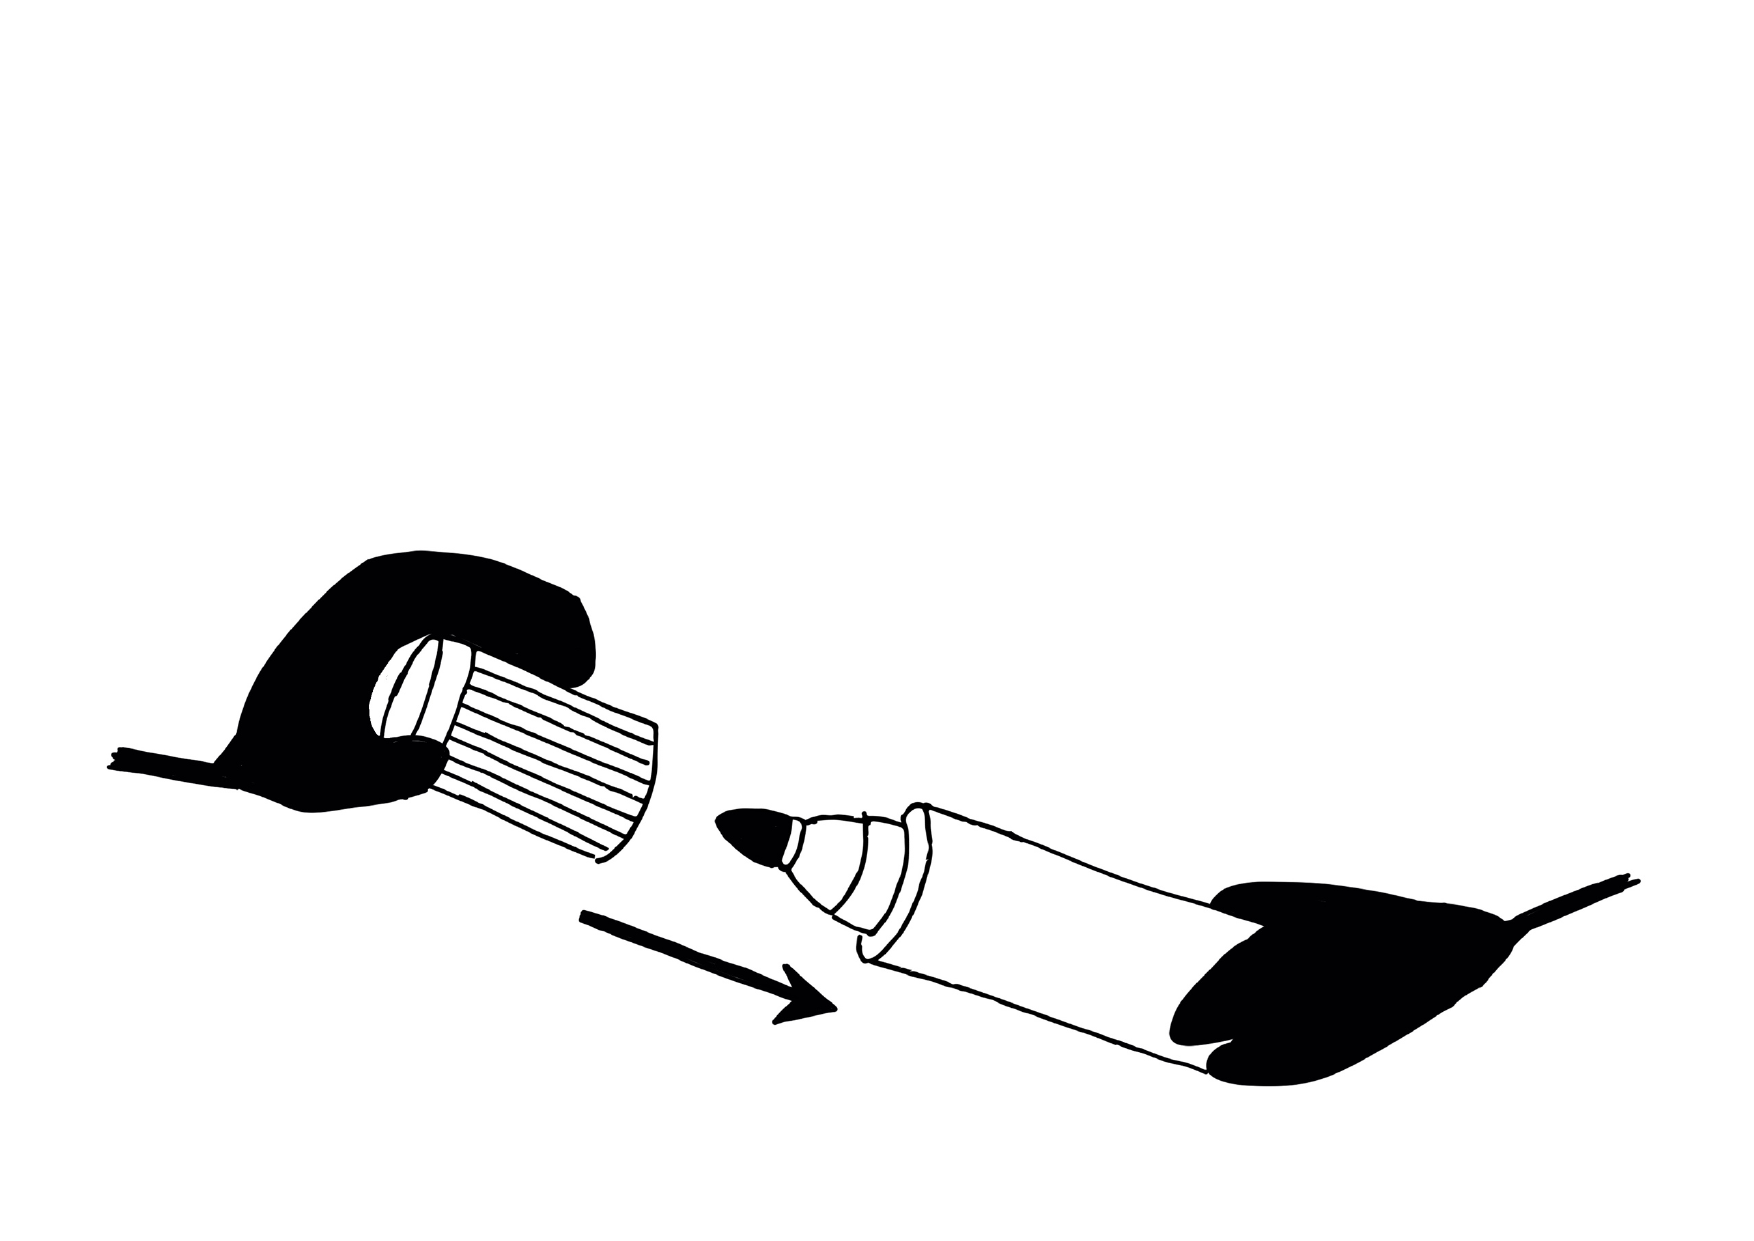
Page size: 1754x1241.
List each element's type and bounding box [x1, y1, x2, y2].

picture [0, 455, 1734, 1216]
